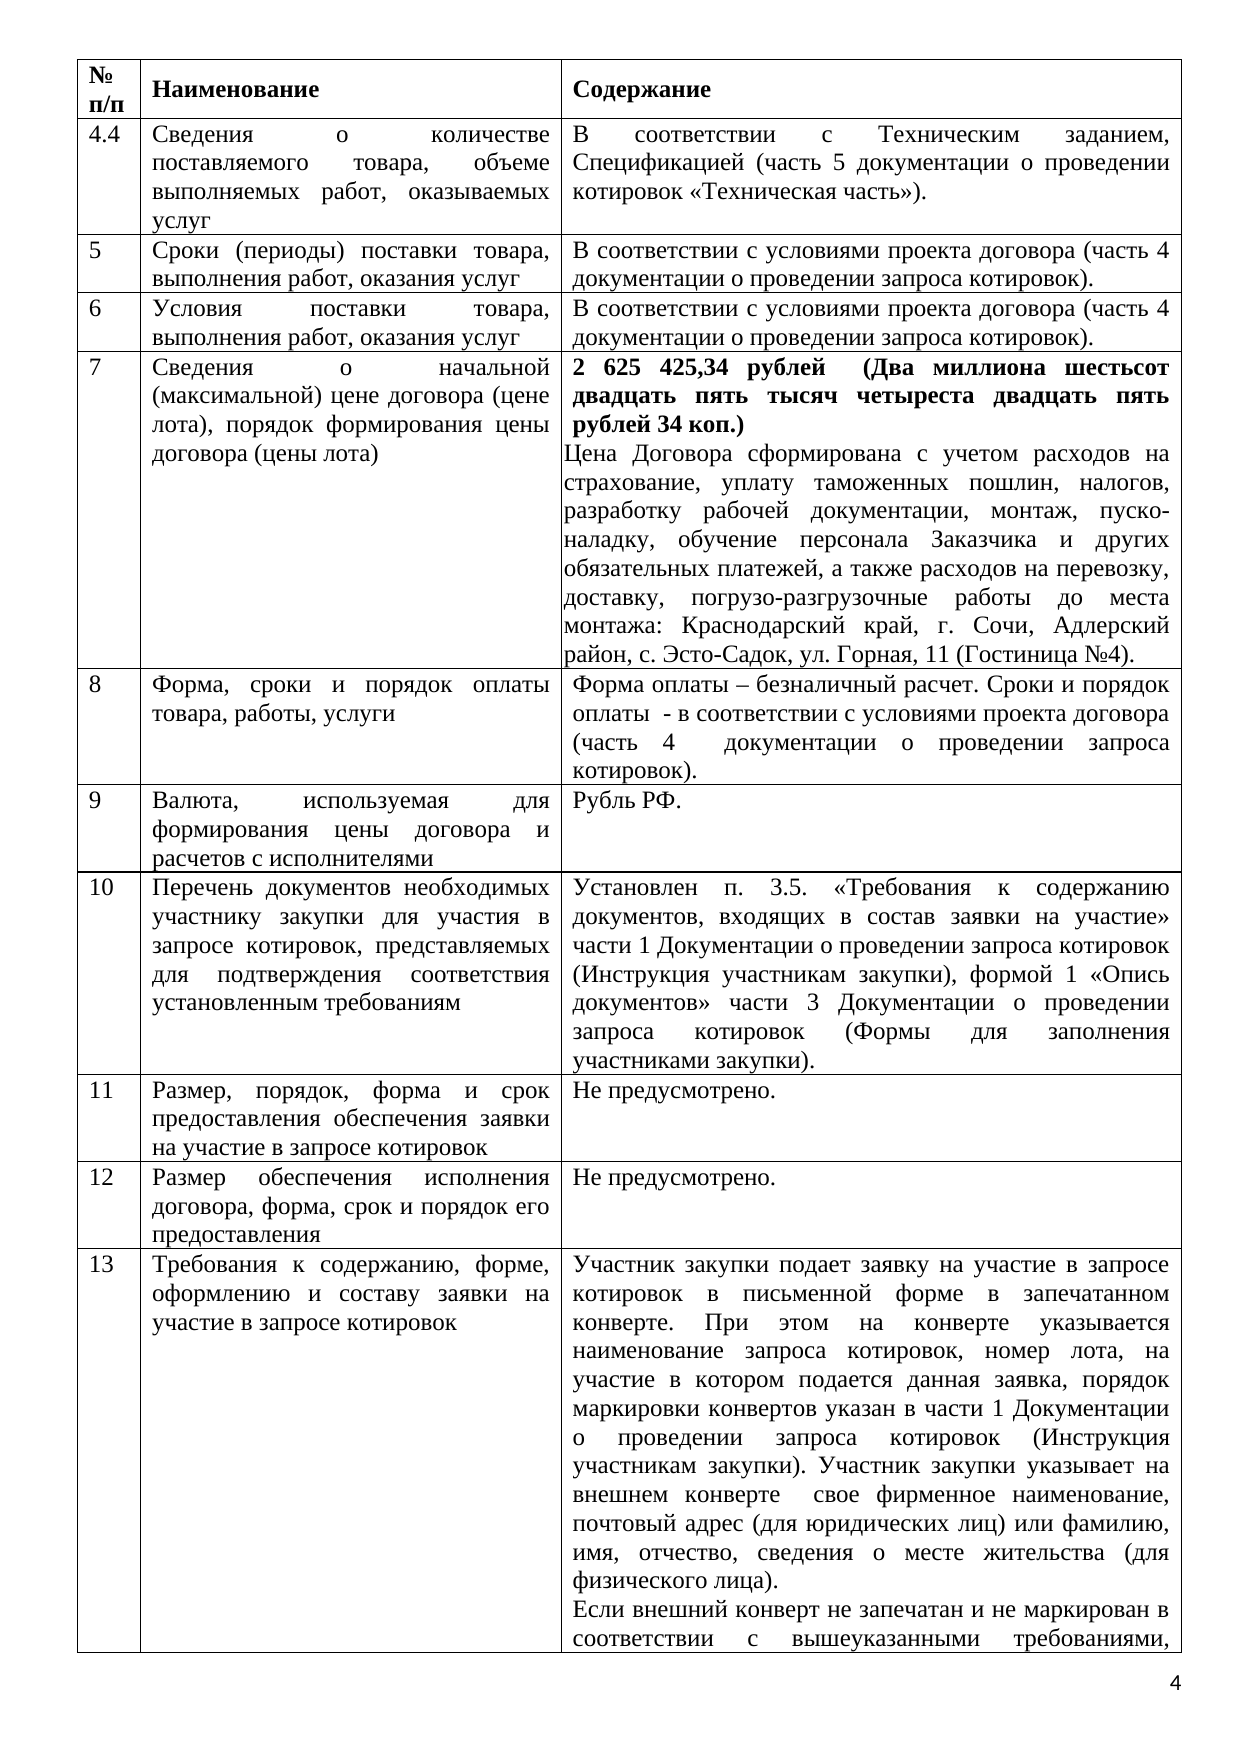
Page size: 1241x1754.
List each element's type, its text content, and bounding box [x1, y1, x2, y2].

table_cell [78, 873, 140, 1074]
table_cell Установлен п. 3.5. «Требования к содержанию документов, входящих в состав заявки на участие» части 1 Документации о проведении запроса котировок (Инструкция участникам закупки), формой 1 «Опись документов» части 3 Документации о проведении запроса котировок (Формы для заполнения участниками закупки). [562, 873, 1181, 1074]
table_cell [562, 1249, 1181, 1652]
table_cell [78, 1162, 140, 1248]
table_cell Рубль РФ. [562, 785, 1181, 871]
table_cell [78, 293, 140, 351]
table_cell Сроки (периоды) поставки товара, выполнения работ, оказания услуг [141, 235, 561, 292]
table_cell [78, 1075, 140, 1161]
table_cell Форма, сроки и порядок оплаты товара, работы, услуги [141, 669, 561, 784]
table_cell Форма оплаты – безналичный расчет. Сроки и порядок оплаты - в соответствии с условиями проекта договора (часть 4 документации о проведении запроса котировок). [562, 669, 1181, 784]
table_cell Условия поставки товара, выполнения работ, оказания услуг [141, 293, 561, 351]
table_cell 2 625 425,34 рублей (Два миллиона шестьсот двадцать пять тысяч четыреста двадцать пять рублей 34 коп.) Цена Договора сформирована с учетом расходов на страхование, уплату таможенных пошлин, налогов, разработку рабочей документации, монтаж, пуско-наладку, обучение персонала Заказчика и других обязательных платежей, а также расходов на перевозку, доставку, погрузо-разгрузочные работы до места монтажа: Краснодарский край, г. Сочи, Адлерский район, с. Эсто-Садок, ул. Горная, 11 (Гостиница №4). [562, 352, 1181, 668]
table_cell Сведения о количестве поставляемого товара, объеме выполняемых работ, оказываемых услуг [141, 119, 561, 234]
table_cell Не предусмотрено. [562, 1162, 1181, 1248]
table_cell [78, 669, 140, 784]
table_header Наименование [141, 60, 561, 118]
table_header № п/п [78, 60, 140, 118]
table_cell [78, 235, 140, 292]
table_cell Размер обеспечения исполнения договора, форма, срок и порядок его предоставления [141, 1162, 561, 1248]
table_cell Перечень документов необходимых участнику закупки для участия в запросе котировок, представляемых для подтверждения соответствия установленным требованиям [141, 873, 561, 1074]
table_header Содержание [562, 60, 1181, 118]
table_cell 4.4 [78, 119, 140, 234]
table_cell [78, 1249, 140, 1652]
table_cell Не предусмотрено. [562, 1075, 1181, 1161]
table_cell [141, 1249, 561, 1652]
table_cell [78, 352, 140, 668]
table_cell В соответствии с условиями проекта договора (часть 4 документации о проведении запроса котировок). [562, 235, 1181, 292]
table_cell Сведения о начальной (максимальной) цене договора (цене лота), порядок формирования цены договора (цены лота) [141, 352, 561, 668]
table_cell В соответствии с Техническим заданием, Спецификацией (часть 5 документации о проведении котировок «Техническая часть»). [562, 119, 1181, 234]
table_cell В соответствии с условиями проекта договора (часть 4 документации о проведении запроса котировок). [562, 293, 1181, 351]
table_cell Валюта, используемая для формирования цены договора и расчетов с исполнителями [141, 785, 561, 871]
table_cell [78, 785, 140, 871]
table_cell Размер, порядок, форма и срок предоставления обеспечения заявки на участие в запросе котировок [141, 1075, 561, 1161]
